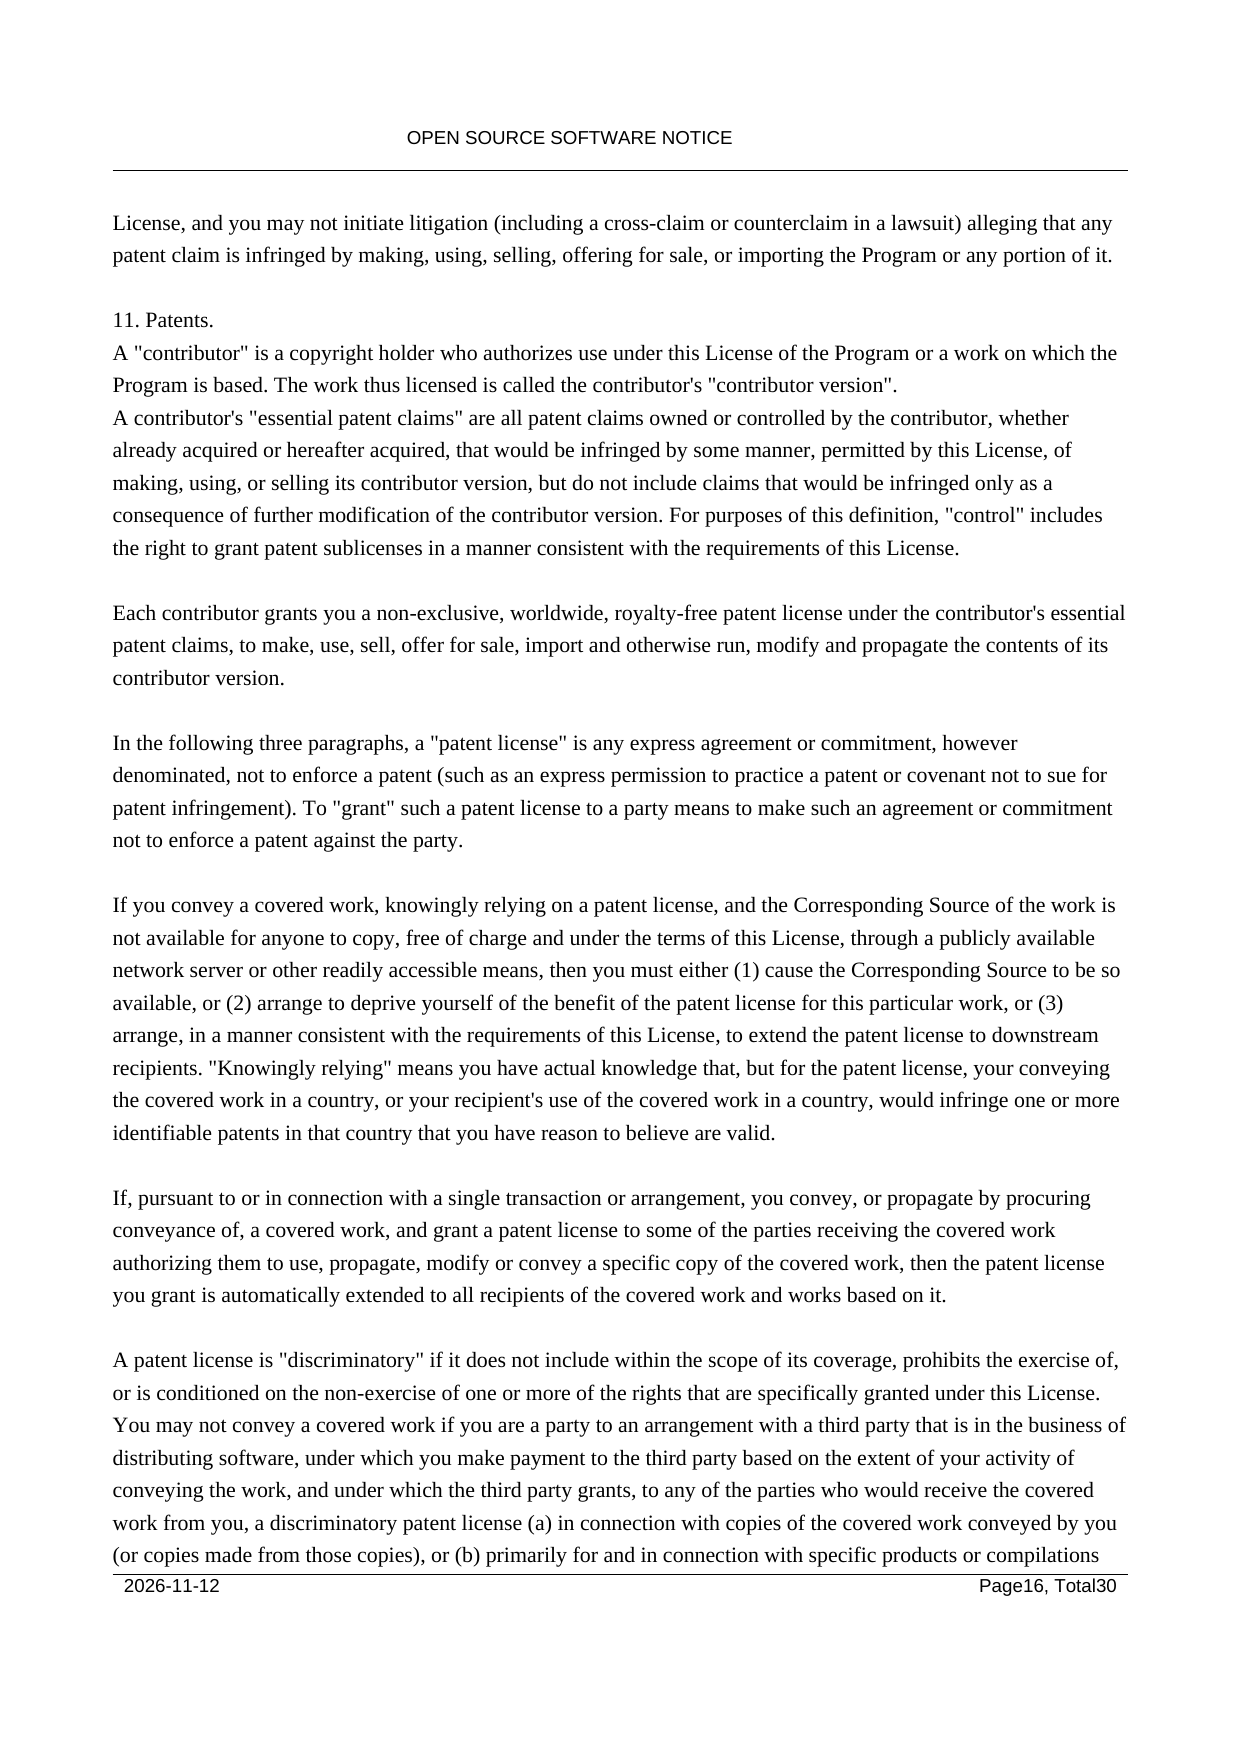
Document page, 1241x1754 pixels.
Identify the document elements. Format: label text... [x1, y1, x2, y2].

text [112, 1344, 1128, 1571]
text 11. Patents. [112, 304, 1128, 336]
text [112, 206, 1128, 271]
text In the following three paragraphs, a "patent license" is any express agreement or commitment, however denominated, not to enforce a patent (such as an express permission to practice a patent or covenant not to sue for patent infringement). To "grant" such a patent license to a party means to make such an agreement or commitment not to enforce a patent against the party. [112, 726, 1128, 856]
text A contributor's "essential patent claims" are all patent claims owned or controlled by the contributor, whether already acquired or hereafter acquired, that would be infringed by some manner, permitted by this License, of making, using, or selling its contributor version, but do not include claims that would be infringed only as a consequence of further modification of the contributor version. For purposes of this definition, "control" includes the right to grant patent sublicenses in a manner consistent with the requirements of this License. [112, 401, 1128, 564]
text If, pursuant to or in connection with a single transaction or arrangement, you convey, or propagate by procuring conveyance of, a covered work, and grant a patent license to some of the parties receiving the covered work authorizing them to use, propagate, modify or convey a specific copy of the covered work, then the patent license you grant is automatically extended to all recipients of the covered work and works based on it. [112, 1181, 1128, 1311]
text Each contributor grants you a non-exclusive, worldwide, royalty-free patent license under the contributor's essential patent claims, to make, use, sell, offer for sale, import and otherwise run, modify and propagate the contents of its contributor version. [112, 596, 1128, 694]
text If you convey a covered work, knowingly relying on a patent license, and the Corresponding Source of the work is not available for anyone to copy, free of charge and under the terms of this License, through a publicly available network server or other readily accessible means, then you must either (1) cause the Corresponding Source to be so available, or (2) arrange to deprive yourself of the benefit of the patent license for this particular work, or (3) arrange, in a manner consistent with the requirements of this License, to extend the patent license to downstream recipients. "Knowingly relying" means you have actual knowledge that, but for the patent license, your conveying the covered work in a country, or your recipient's use of the covered work in a country, would infringe one or more identifiable patents in that country that you have reason to believe are valid. [112, 889, 1128, 1149]
text A "contributor" is a copyright holder who authorizes use under this License of the Program or a work on which the Program is based. The work thus licensed is called the contributor's "contributor version". [112, 336, 1128, 401]
